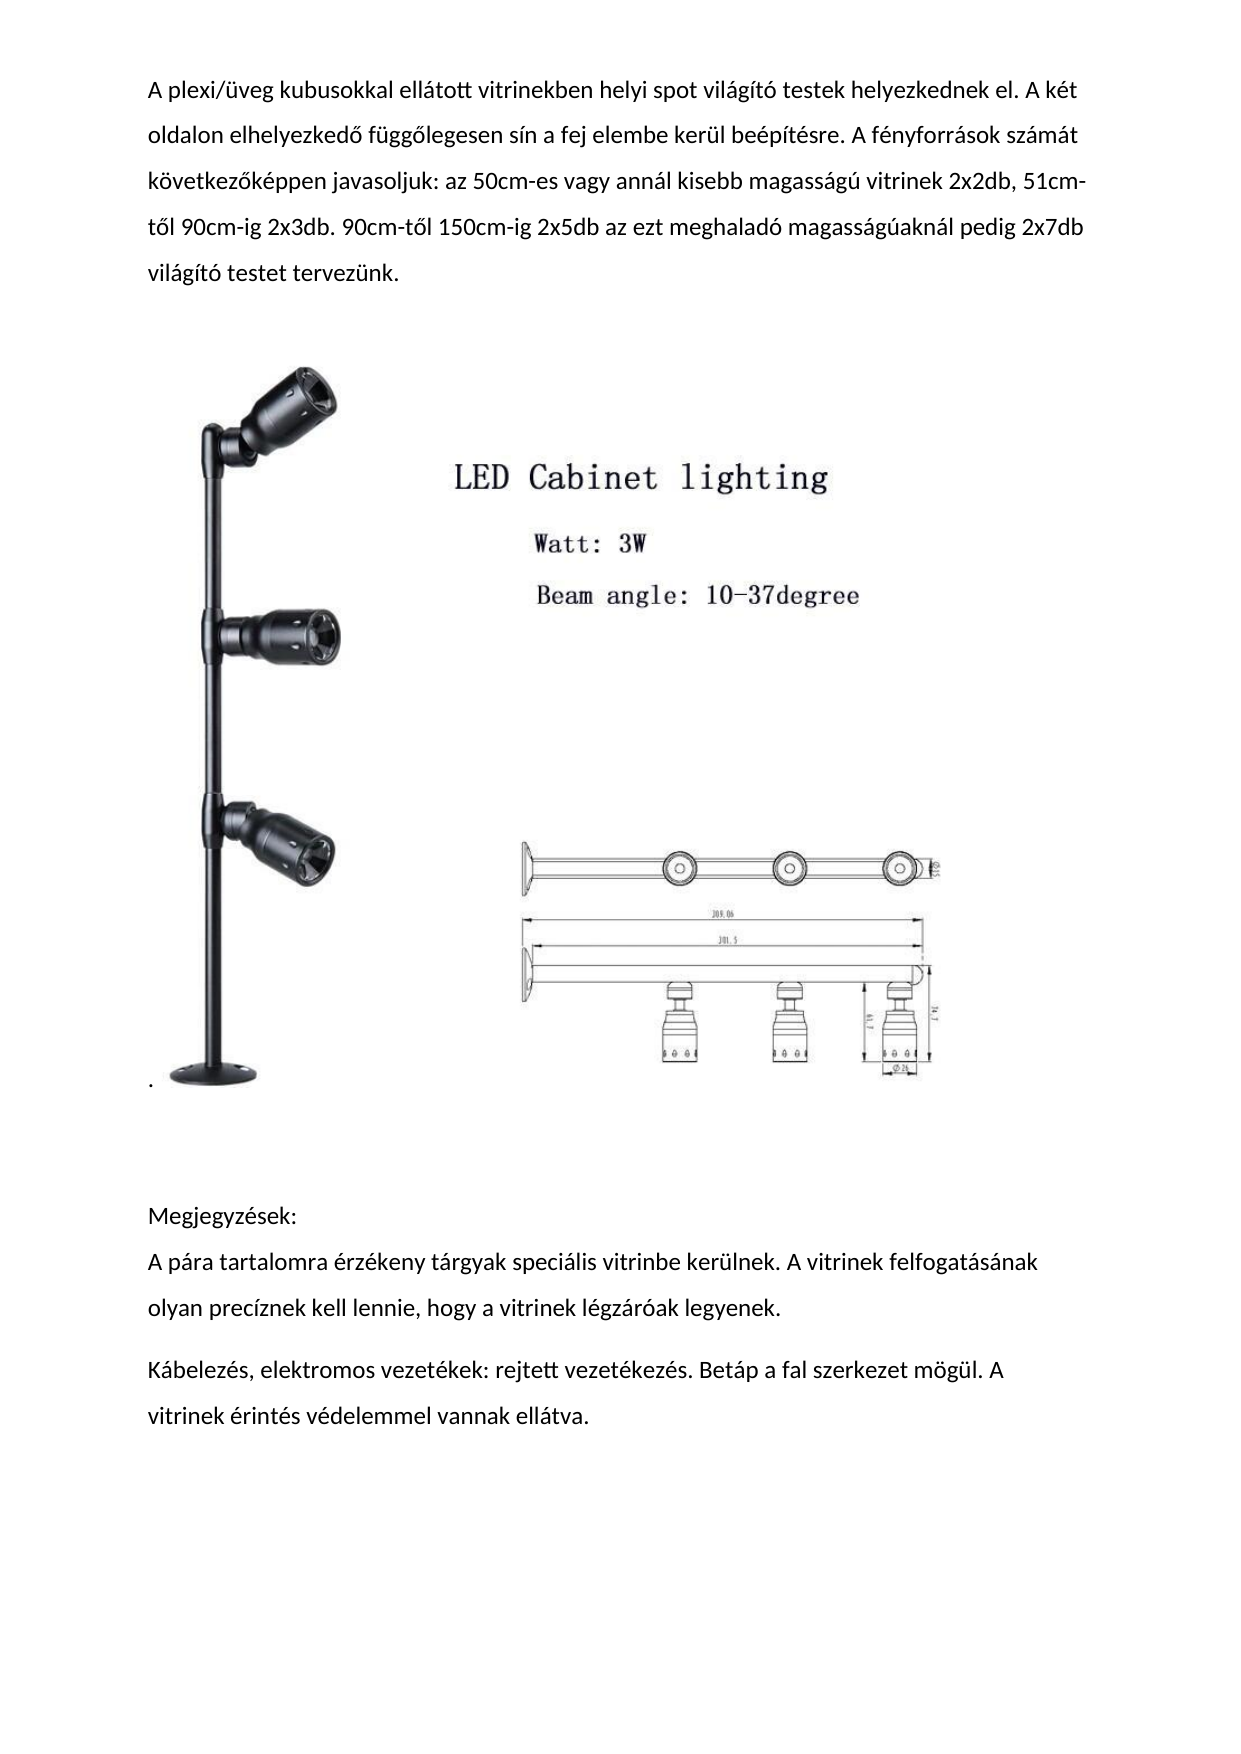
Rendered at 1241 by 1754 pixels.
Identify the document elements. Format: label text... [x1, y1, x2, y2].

text A plexi/üveg kubusokkal ellátott vitrinekben helyi spot világító testek helyezkednek el. A két oldalon elhelyezkedő függőlegesen sín a fej elembe kerül beépítésre. A fényforrások számát következőképpen javasoljuk: az 50cm-es vagy annál kisebb magasságú vitrinek 2x2db, 51cm-től 90cm-ig 2x3db. 90cm-től 150cm-ig 2x5db az ezt meghaladó magasságúaknál pedig 2x7db világító testet tervezünk. [148, 74, 1093, 287]
text vitrinek érintés védelemmel vannak ellátva. [148, 1400, 1093, 1430]
text Kábelezés, elektromos vezetékek: rejtett vezetékezés. Betáp a fal szerkezet mögül. A [148, 1354, 1093, 1384]
picture [153, 348, 992, 1088]
text Megjegyzések: A pára tartalomra érzékeny tárgyak speciális vitrinbe kerülnek. A vitrinek felfogatásának olyan precíznek kell lennie, hogy a vitrinek légzáróak legyenek. [148, 1200, 1093, 1322]
